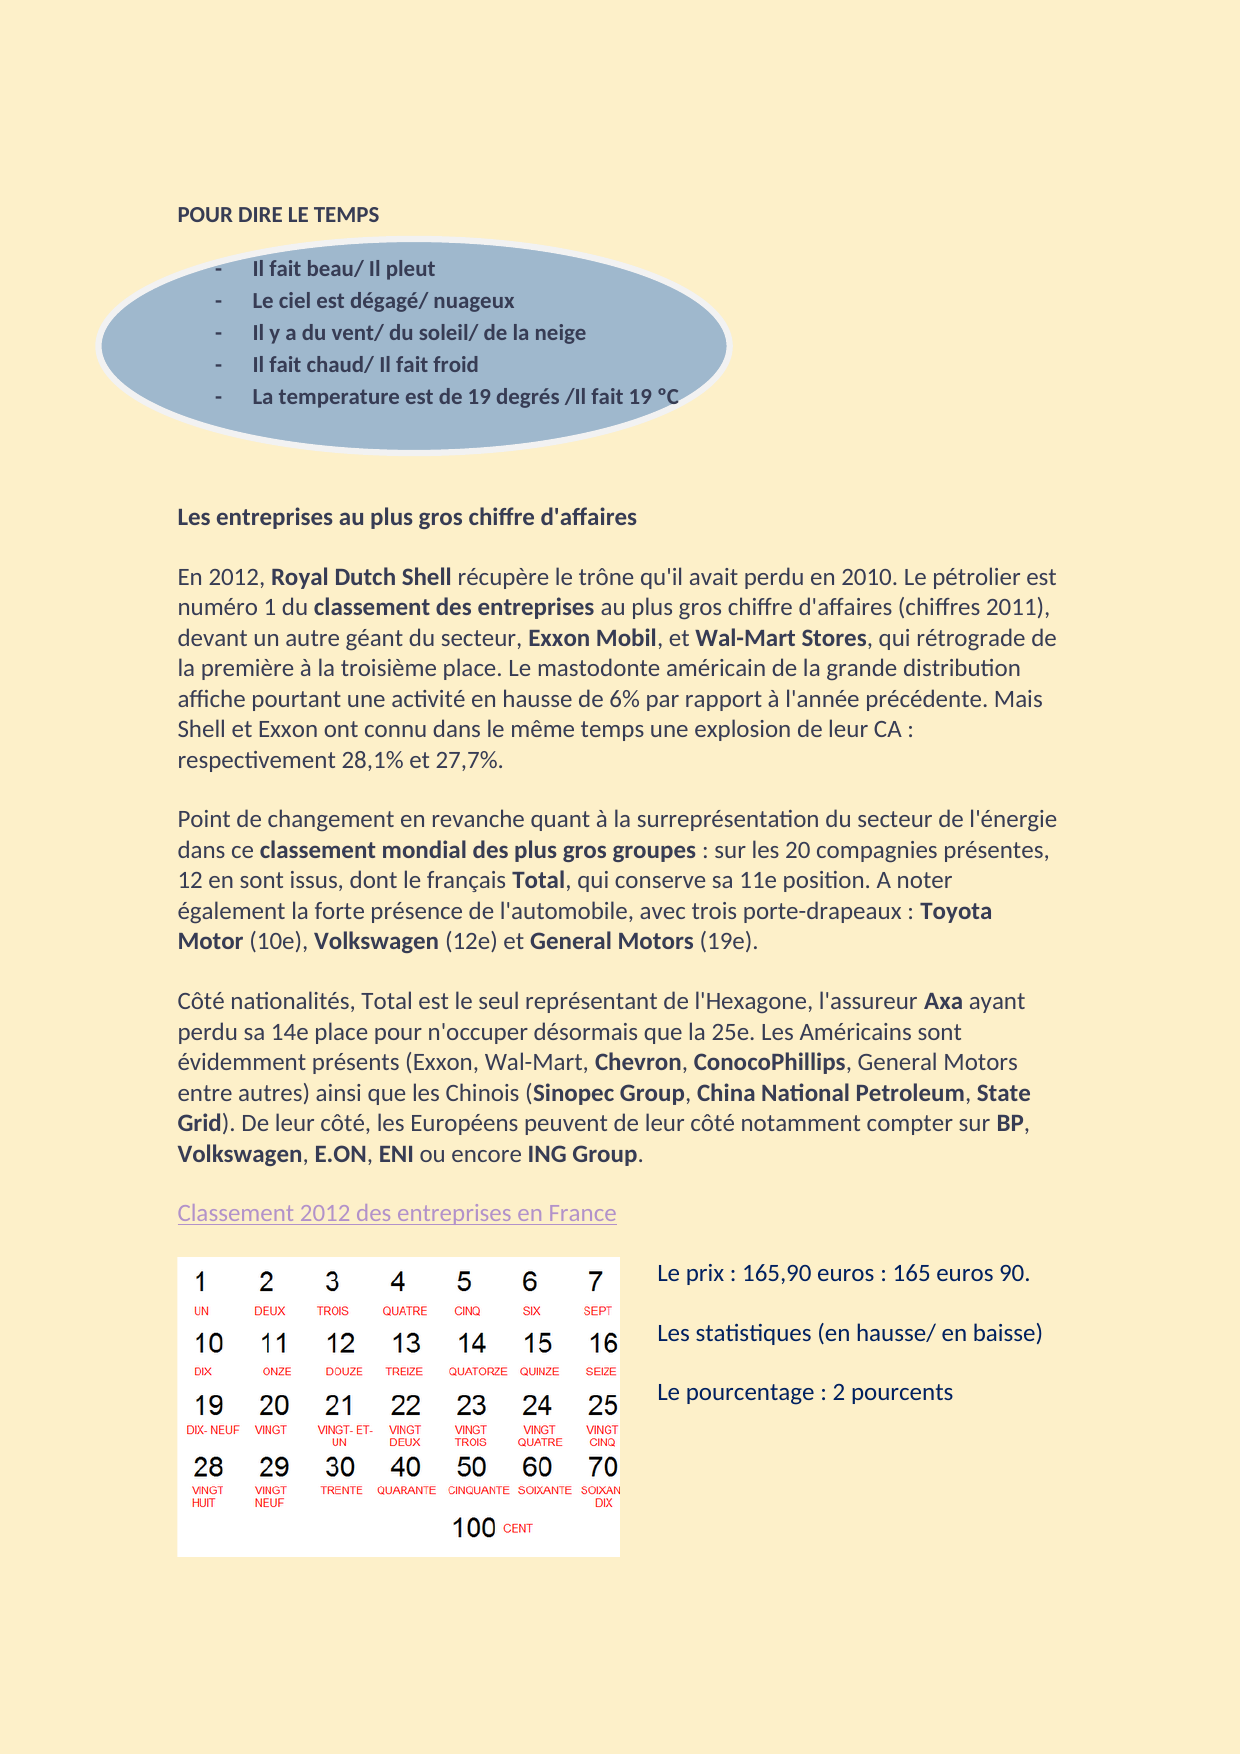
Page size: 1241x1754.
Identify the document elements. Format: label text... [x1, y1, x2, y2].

text En 2012, Royal Dutch Shell récupère le trône qu'il avait perdu en 2010. Le pétrolier est numéro 1 du classement des entreprises au plus gros chiffre d'affaires (chiffres 2011), devant un autre géant du secteur, Exxon Mobil, et Wal-Mart Stores, qui rétrograde de la première à la troisième place. Le mastodonte américain de la grande distribution affiche pourtant une activité en hausse de 6% par rapport à l'année précédente. Mais Shell et Exxon ont connu dans le même temps une explosion de leur CA : respectivement 28,1% et 27,7%. [177, 561, 1063, 774]
list Il y a du vent/ du soleil/ de la neige [215, 318, 1063, 346]
list La temperature est de 19 degrés /Il fait 19 ºC [215, 382, 1063, 410]
text Côté nationalités, Total est le seul représentant de l'Hexagone, l'assureur Axa ayant perdu sa 14e place pour n'occuper désormais que la 25e. Les Américains sont évidemment présents (Exxon, Wal-Mart, Chevron, ConocoPhillips, General Motors entre autres) ainsi que les Chinois (Sinopec Group, China National Petroleum, State Grid). De leur côté, les Européens peuvent de leur côté notamment compter sur BP, Volkswagen, E.ON, ENI ou encore ING Group. [177, 985, 1063, 1168]
text Point de changement en revanche quant à la surreprésentation du secteur de l'énergie dans ce classement mondial des plus gros groupes : sur les 20 compagnies présentes, 12 en sont issus, dont le français Total, qui conserve sa 11e position. A noter également la forte présence de l'automobile, avec trois porte-drapeaux : Toyota Motor (10e), Volkswagen (12e) et General Motors (19e). [177, 803, 1063, 956]
list Il fait chaud/ Il fait froid [215, 350, 1063, 378]
text POUR DIRE LE TEMPS [177, 201, 1063, 229]
list Le ciel est dégagé/ nuageux [215, 286, 1063, 314]
text Les statistiques (en hausse/ en baisse) [657, 1317, 1063, 1347]
text Le pourcentage : 2 pourcents [657, 1377, 1063, 1407]
text Le prix : 165,90 euros : 165 euros 90. [657, 1257, 1063, 1288]
text Classement 2012 des entreprises en France [177, 1197, 1063, 1228]
list Il fait beau/ Il pleut [215, 254, 1063, 282]
picture [177, 1257, 620, 1557]
text Les entreprises au plus gros chiffre d'affaires [177, 501, 1063, 531]
